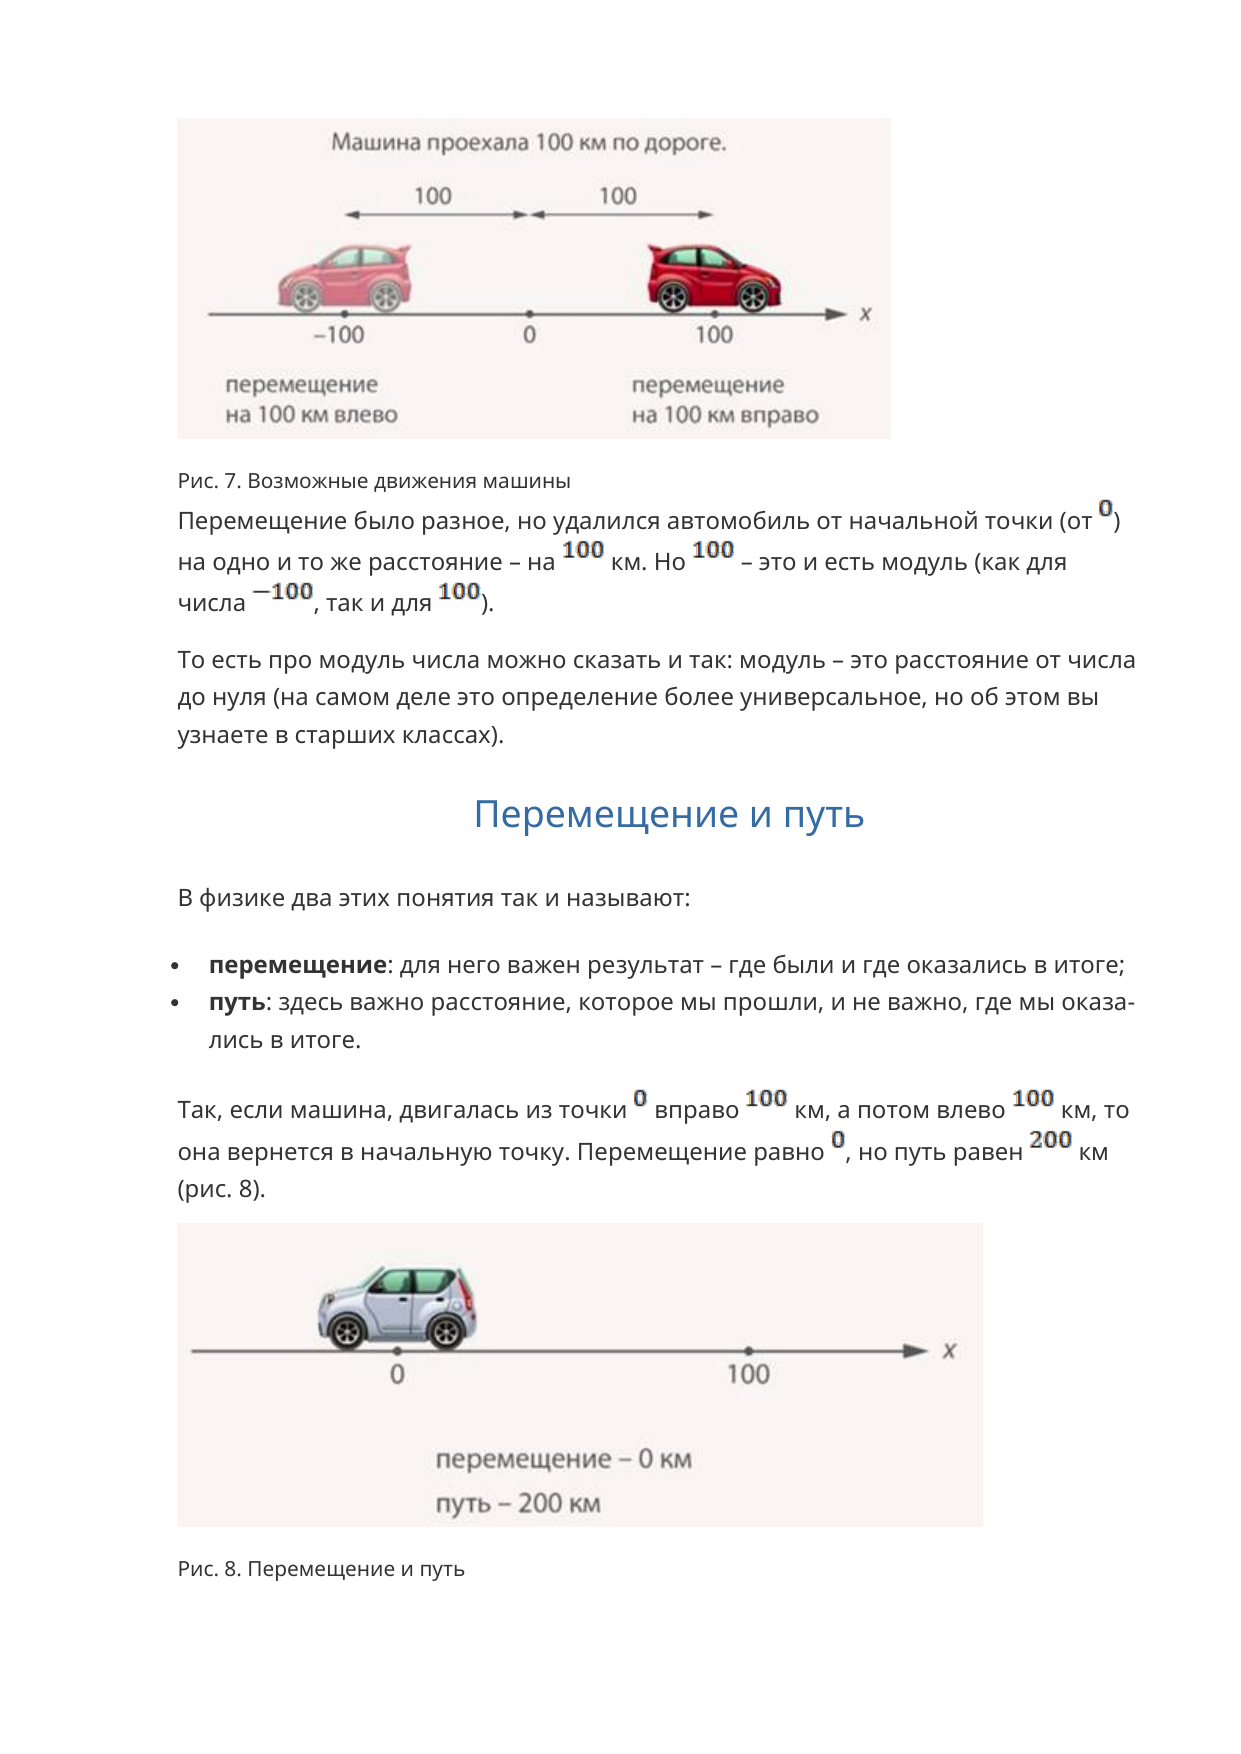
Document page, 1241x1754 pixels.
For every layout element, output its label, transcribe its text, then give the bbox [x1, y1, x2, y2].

picture [633, 1084, 648, 1119]
picture [692, 536, 735, 571]
text Перемещение и путь [177, 787, 1152, 838]
text Так, если машина, двигалась из точки вправо км, а потом влево км, то она вернется в начальную точку. Перемещение равно , но путь равен км (рис. 8). [177, 1084, 1152, 1204]
list перемещение: для него важен результат – где были и где оказались в итоге; [171, 943, 1152, 980]
picture [252, 577, 314, 612]
picture [1098, 494, 1113, 529]
text То есть про модуль числа можно сказать и так: модуль – это расстояние от числа до нуля (на самом деле это определение более универсальное, но об этом вы узнаете в старших классах). [177, 637, 1152, 750]
text Рис. 8. Перемещение и путь [177, 1545, 1152, 1583]
picture [1029, 1125, 1073, 1161]
list путь: здесь важно расстояние, которое мы прошли, и не важно, где мы оказались в итоге. [171, 980, 1152, 1055]
text Рис. 7. Возможные движения машины [177, 457, 1152, 495]
picture [177, 118, 892, 439]
picture [562, 536, 605, 571]
picture [745, 1084, 788, 1119]
picture [177, 1223, 984, 1527]
text В физике два этих понятия так и называют: [177, 876, 1152, 913]
text Перемещение было разное, но удалился автомобиль от начальной точки (от ) на одно и то же расстояние – на км. Но – это и есть модуль (как для числа , так и для ). [177, 495, 1152, 619]
picture [831, 1125, 846, 1161]
picture [1012, 1084, 1055, 1119]
picture [438, 577, 481, 612]
